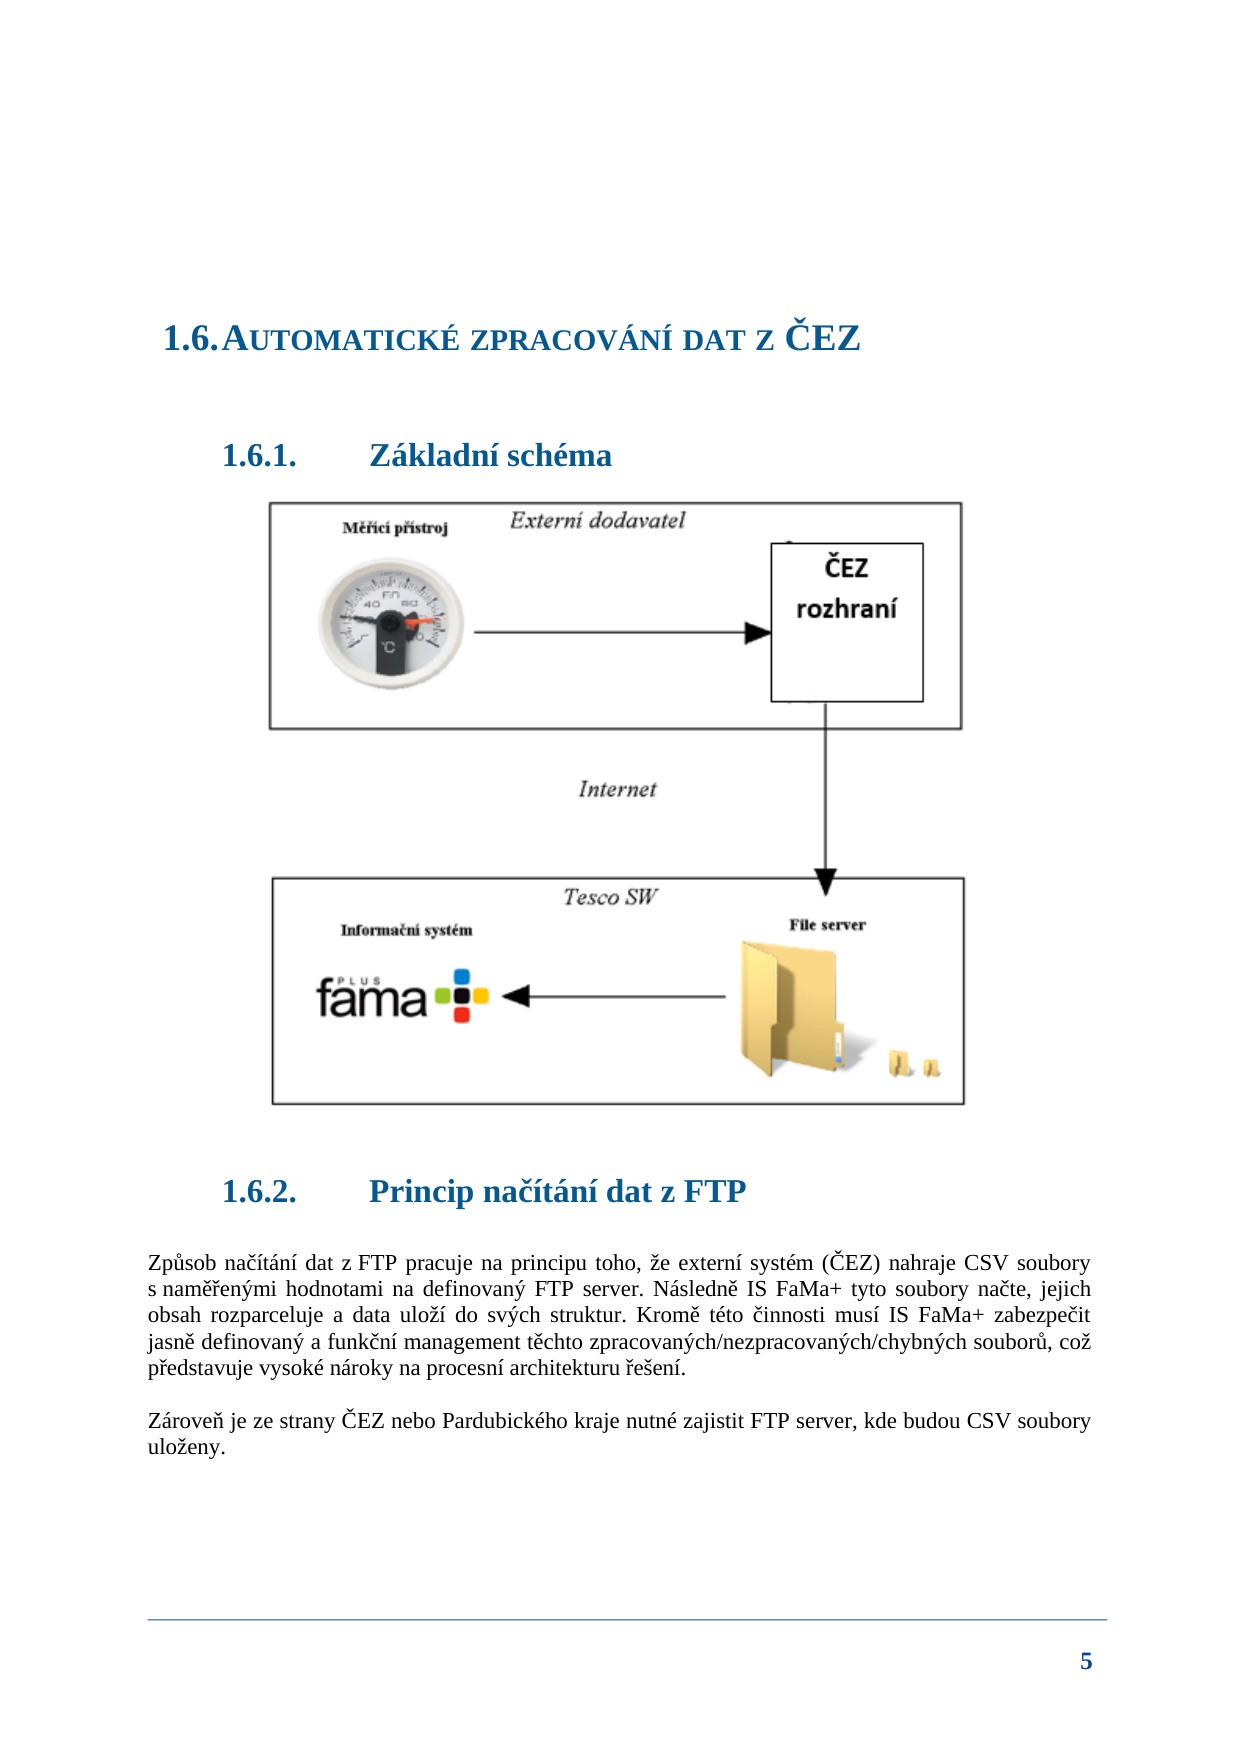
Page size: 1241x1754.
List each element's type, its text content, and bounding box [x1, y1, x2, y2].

text Automatické zpracování dat z ČEZ [162, 316, 1092, 359]
text Základní schéma [222, 435, 1092, 473]
picture [258, 486, 982, 1121]
text Způsob načítání dat z FTP pracuje na principu toho, že externí systém (ČEZ) nahraje CSV soubory s naměřenými hodnotami na definovaný FTP server. Následně IS FaMa+ tyto soubory načte, jejich obsah rozparceluje a data uloží do svých struktur. Kromě této činnosti musí IS FaMa+ zabezpečit jasně definovaný a funkční management těchto zpracovaných/nezpracovaných/chybných souborů, což představuje vysoké nároky na procesní architekturu řešení. [148, 1249, 1092, 1381]
text Princip načítání dat z FTP [222, 1172, 1092, 1210]
text Zároveň je ze strany ČEZ nebo Pardubického kraje nutné zajistit FTP server, kde budou CSV soubory uloženy. [148, 1407, 1092, 1460]
